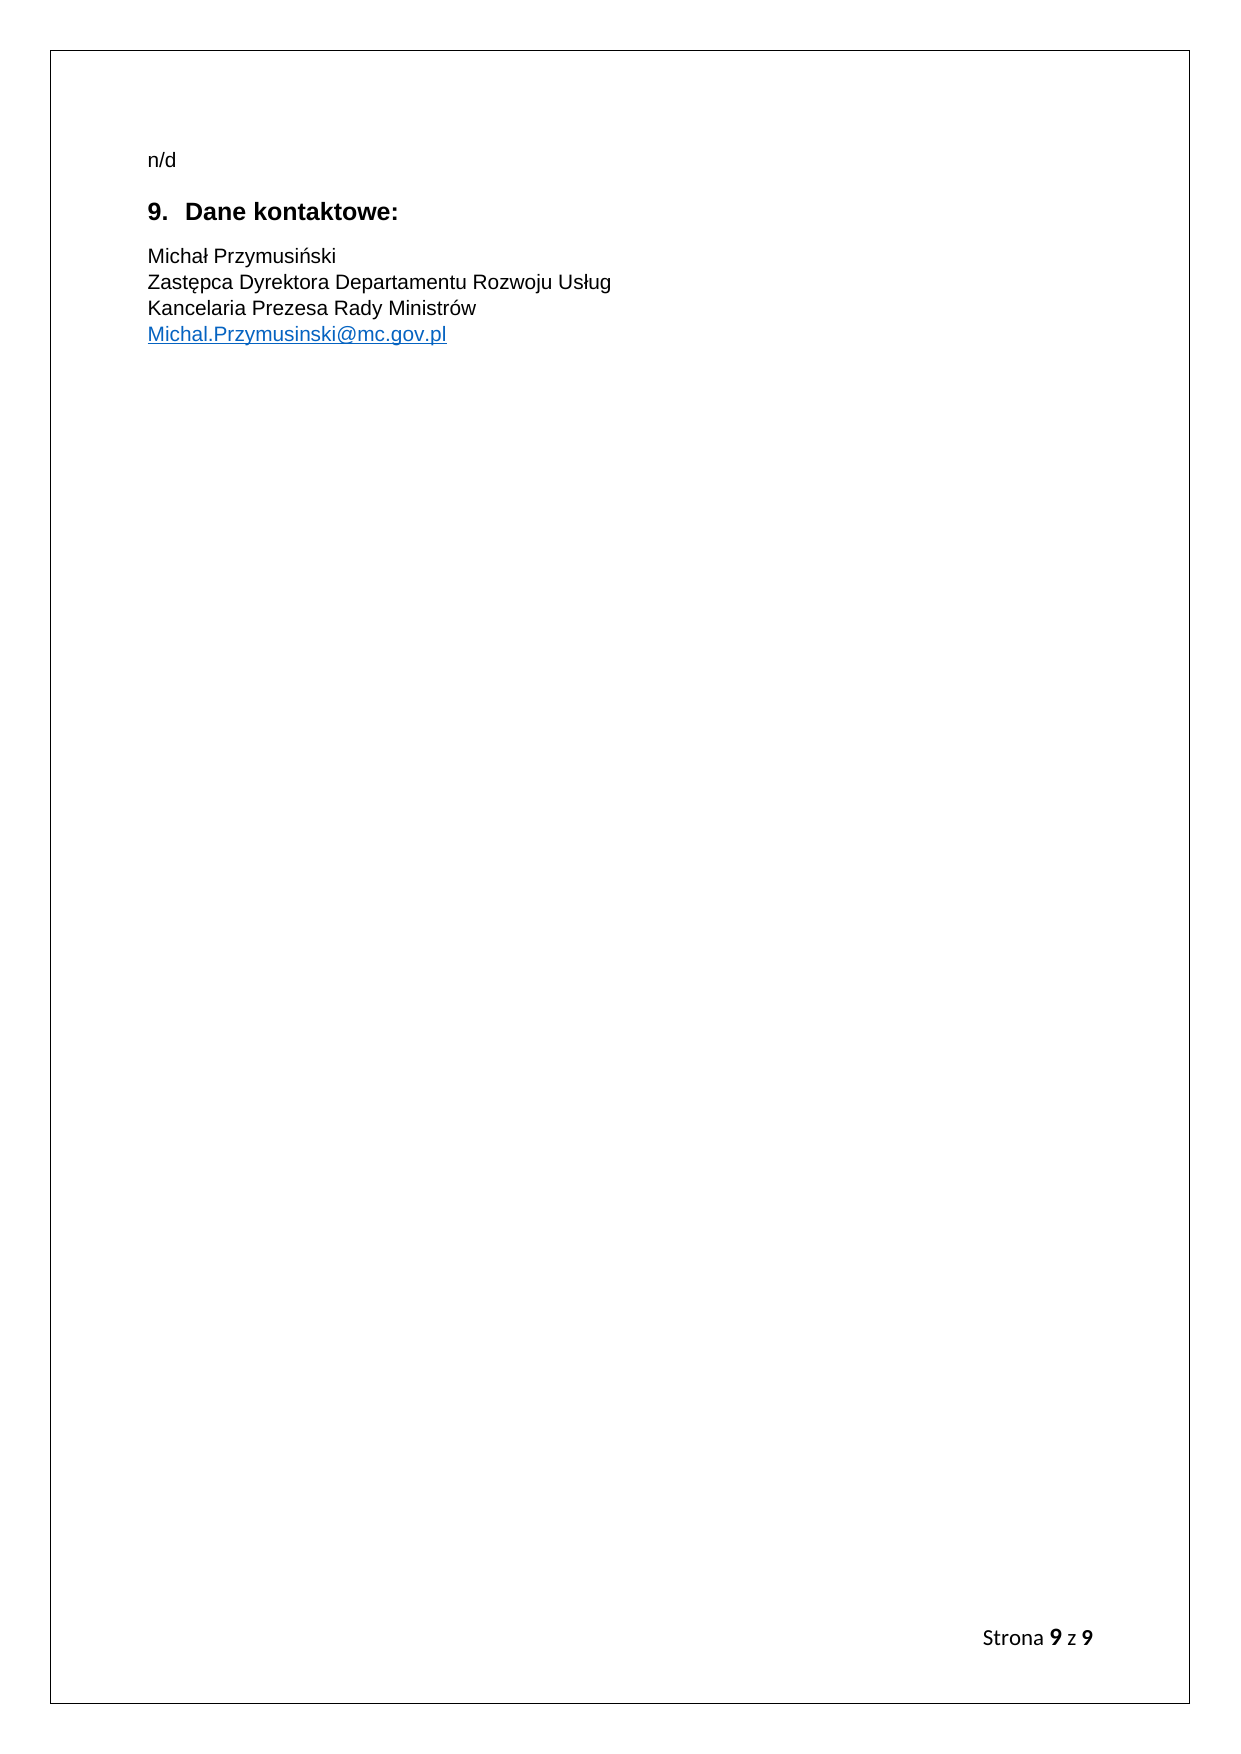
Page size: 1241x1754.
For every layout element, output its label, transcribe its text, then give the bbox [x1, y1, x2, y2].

list Dane kontaktowe: [147, 196, 1093, 225]
text Michal.Przymusinski@mc.gov.pl [147, 322, 1093, 346]
text Kancelaria Prezesa Rady Ministrów [147, 296, 1093, 320]
text Zastępca Dyrektora Departamentu Rozwoju Usług [147, 270, 1093, 294]
text n/d [147, 147, 1093, 171]
text Michał Przymusiński [147, 244, 1093, 268]
